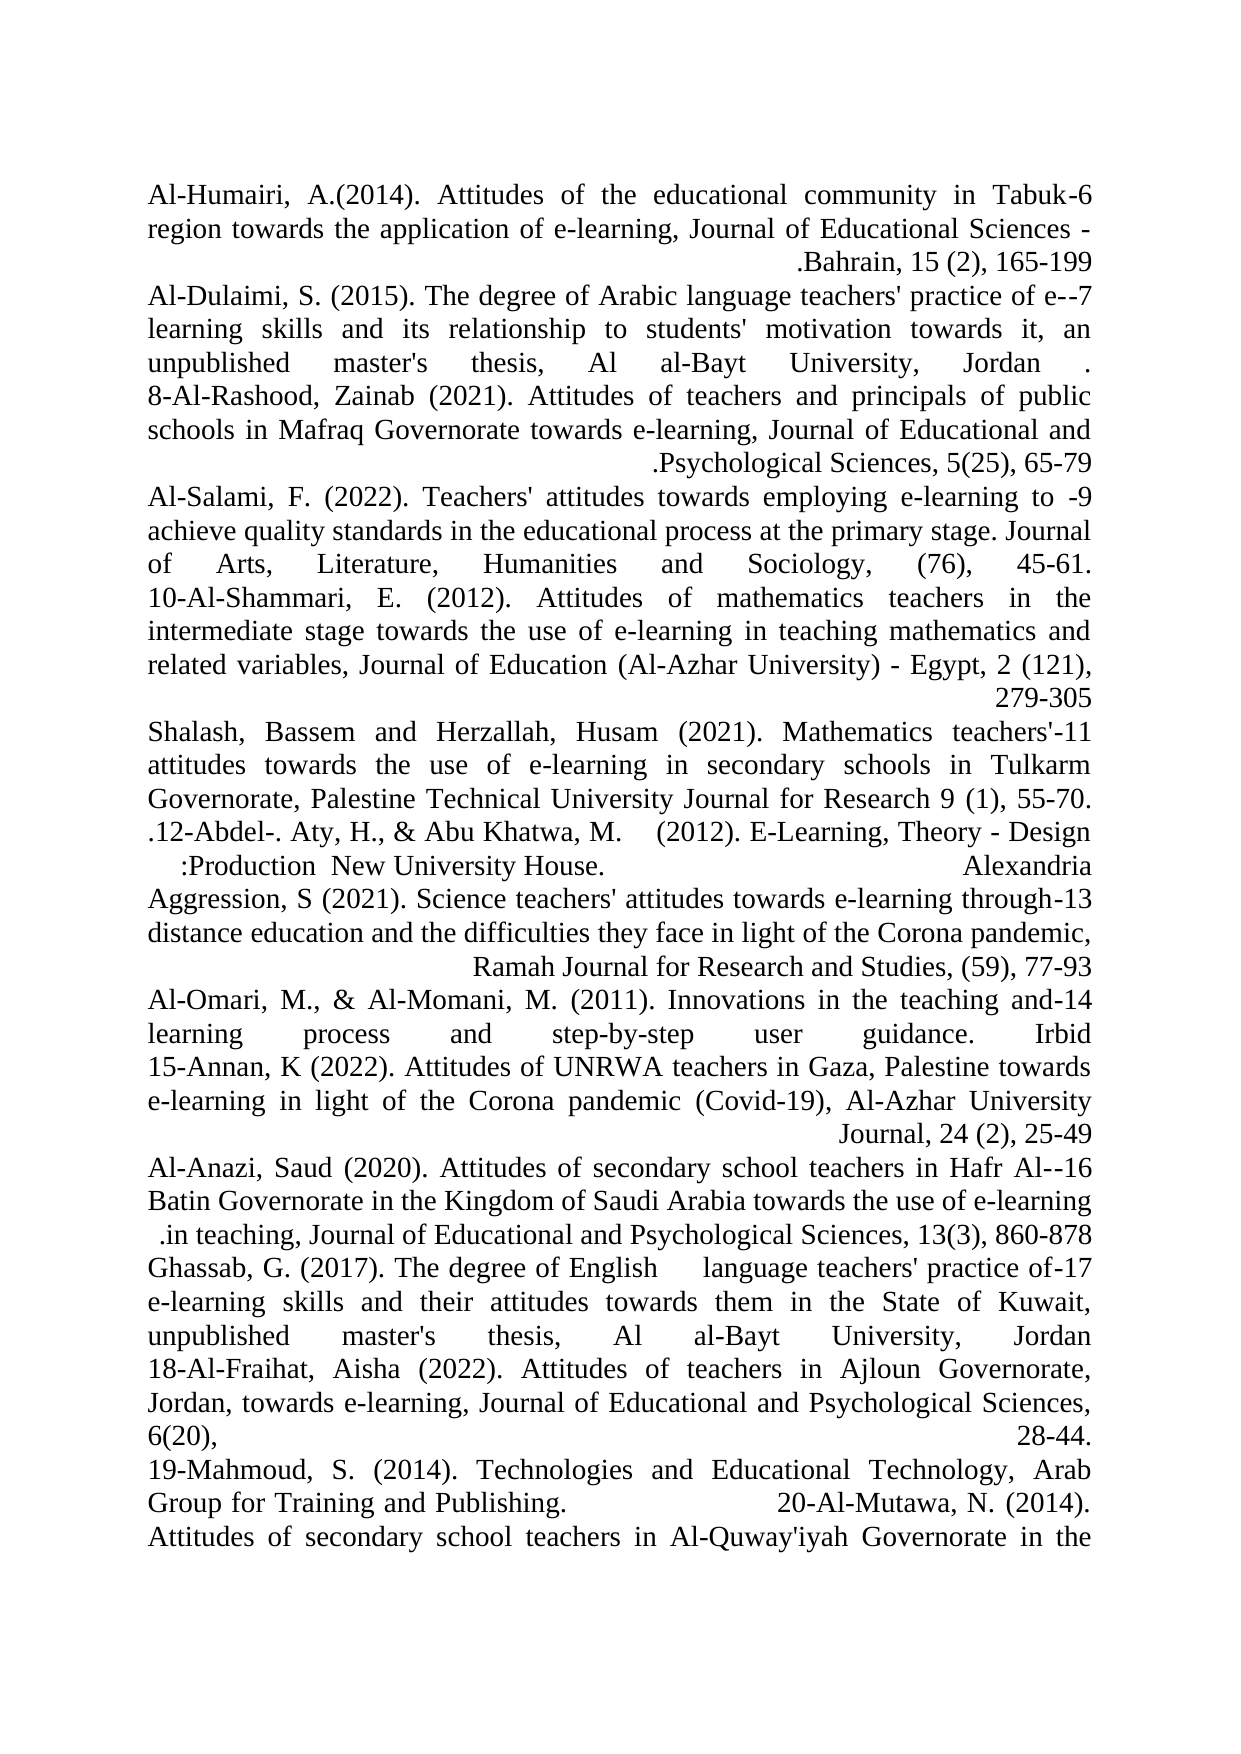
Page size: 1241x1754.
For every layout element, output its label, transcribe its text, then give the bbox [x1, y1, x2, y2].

text 7-Al-Dulaimi, S. (2015). The degree of Arabic language teachers' practice of e-learning skills and its relationship to students' motivation towards it, an unpublished master's thesis, Al al-Bayt University, Jordan . 8-Al-Rashood, Zainab (2021). Attitudes of teachers and principals of public schools in Mafraq Governorate towards e-learning, Journal of Educational and Psychological Sciences, 5(25), 65-79. [148, 278, 1092, 479]
text 11-Shalash, Bassem and Herzallah, Husam (2021). Mathematics teachers' attitudes towards the use of e-learning in secondary schools in Tulkarm Governorate, Palestine Technical University Journal for Research 9 (1), 55-70. .12-Abdel-. Aty, H., & Abu Khatwa, M. (2012). E-Learning, Theory - Design Production New University House. Alexandria: [148, 714, 1092, 882]
text 16-Al-Anazi, Saud (2020). Attitudes of secondary school teachers in Hafr Al-Batin Governorate in the Kingdom of Saudi Arabia towards the use of e-learning in teaching, Journal of Educational and Psychological Sciences, 13(3), 860-878. [148, 1150, 1092, 1251]
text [148, 1251, 1092, 1552]
text 9- Al-Salami, F. (2022). Teachers' attitudes towards employing e-learning to achieve quality standards in the educational process at the primary stage. Journal of Arts, Literature, Humanities and Sociology, (76), 45-61. 10-Al-Shammari, E. (2012). Attitudes of mathematics teachers in the intermediate stage towards the use of e-learning in teaching mathematics and related variables, Journal of Education (Al-Azhar University) - Egypt, 2 (121), 279-305 [148, 479, 1092, 714]
text 6-Al-Humairi, A.(2014). Attitudes of the educational community in Tabuk region towards the application of e-learning, Journal of Educational Sciences - Bahrain, 15 (2), 165-199. [148, 177, 1092, 278]
text 13-Aggression, S (2021). Science teachers' attitudes towards e-learning through distance education and the difficulties they face in light of the Corona pandemic, Ramah Journal for Research and Studies, (59), 77-93 [148, 882, 1092, 982]
text 14-Al-Omari, M., & Al-Momani, M. (2011). Innovations in the teaching and learning process and step-by-step user guidance. Irbid 15-Annan, K (2022). Attitudes of UNRWA teachers in Gaza, Palestine towards e-learning in light of the Corona pandemic (Covid-19), Al-Azhar University Journal, 24 (2), 25-49 [148, 982, 1092, 1150]
